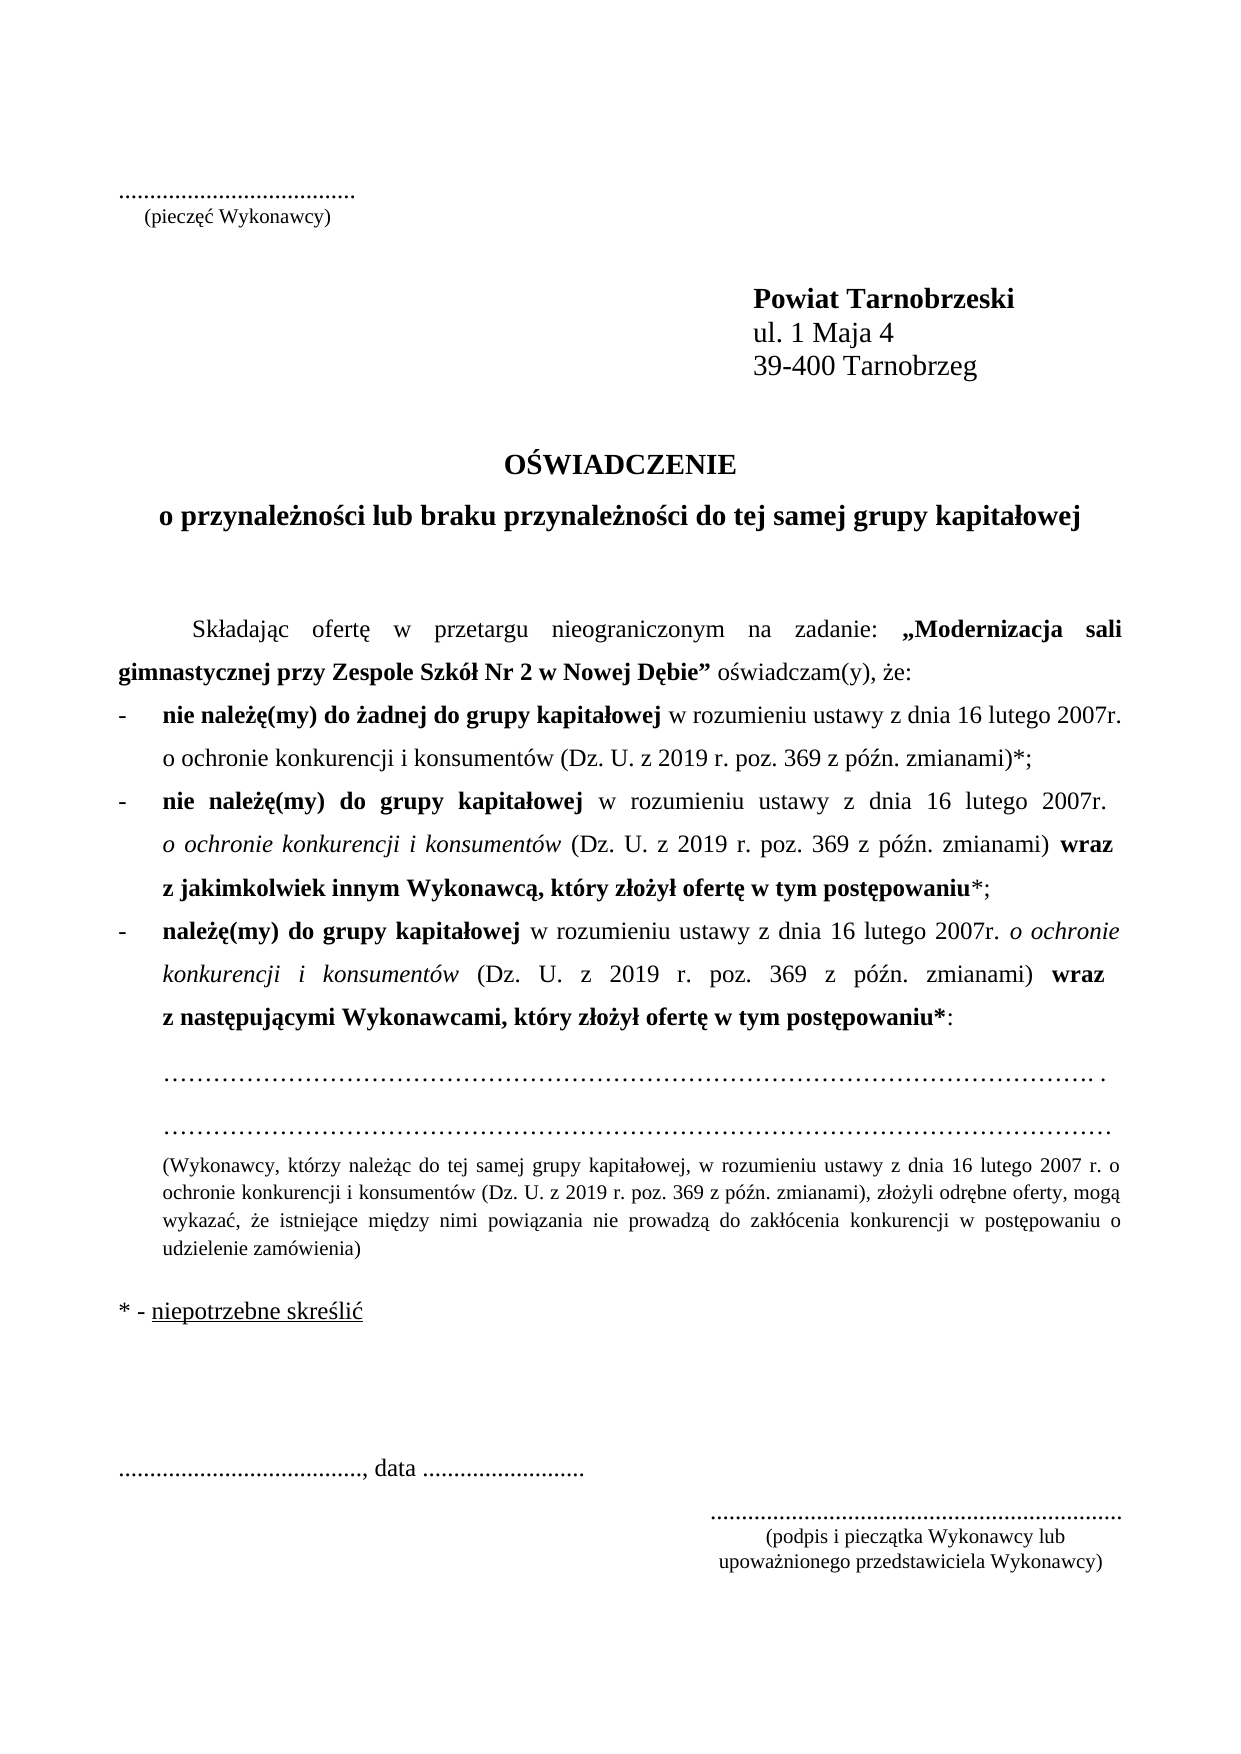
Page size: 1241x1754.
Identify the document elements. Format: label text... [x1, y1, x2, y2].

text .................................................................. [561, 1496, 1122, 1524]
text (Wykonawcy, którzy należąc do tej samej grupy kapitałowej, w rozumieniu ustawy z dnia 16 lutego 2007 r. o ochronie konkurencji i konsumentów (Dz. U. z 2019 r. poz. 369 z późn. zmianami), złożyli odrębne oferty, mogą wykazać, że istniejące między nimi powiązania nie prowadzą do zakłócenia konkurencji w postępowaniu o udzielenie zamówienia) [162, 1153, 1122, 1259]
text ...................................... [118, 176, 1122, 204]
text (pieczęć Wykonawcy) [118, 204, 1122, 228]
text Powiat Tarnobrzeski [339, 281, 1122, 315]
text (podpis i pieczątka Wykonawcy lub [662, 1524, 1122, 1548]
text …………………………………………………………………………………………………. . [162, 1058, 1122, 1086]
text o przynależności lub braku przynależności do tej samej grupy kapitałowej [118, 498, 1122, 532]
list nie należę(my) do grupy kapitałowej w rozumieniu ustawy z dnia 16 lutego 2007r. o ochronie konkurencji i konsumentów (Dz. U. z 2019 r. poz. 369 z późn. zmianami) wraz z jakimkolwiek innym Wykonawcą, który złożył ofertę w tym postępowaniu*; [118, 786, 1122, 901]
list należę(my) do grupy kapitałowej w rozumieniu ustawy z dnia 16 lutego 2007r. o ochronie konkurencji i konsumentów (Dz. U. z 2019 r. poz. 369 z późn. zmianami) wraz z następującymi Wykonawcami, który złożył ofertę w tym postępowaniu*: [118, 916, 1122, 1031]
text 39-400 Tarnobrzeg [753, 348, 1122, 382]
text OŚWIADCZENIE [118, 447, 1122, 481]
text …………………………………………………………………………………………………… [162, 1111, 1122, 1140]
list nie należę(my) do żadnej do grupy kapitałowej w rozumieniu ustawy z dnia 16 lutego 2007r. o ochronie konkurencji i konsumentów (Dz. U. z 2019 r. poz. 369 z późn. zmianami)*; [118, 700, 1122, 772]
text * - niepotrzebne skreślić [118, 1296, 1122, 1325]
text ......................................., data .......................... [118, 1453, 1122, 1481]
text Składając ofertę w przetargu nieograniczonym na zadanie: „Modernizacja sali gimnastycznej przy Zespole Szkół Nr 2 w Nowej Dębie” oświadczam(y), że: [118, 614, 1122, 686]
text upoważnionego przedstawiciela Wykonawcy) [118, 1548, 1122, 1573]
text ul. 1 Maja 4 [753, 315, 1122, 348]
